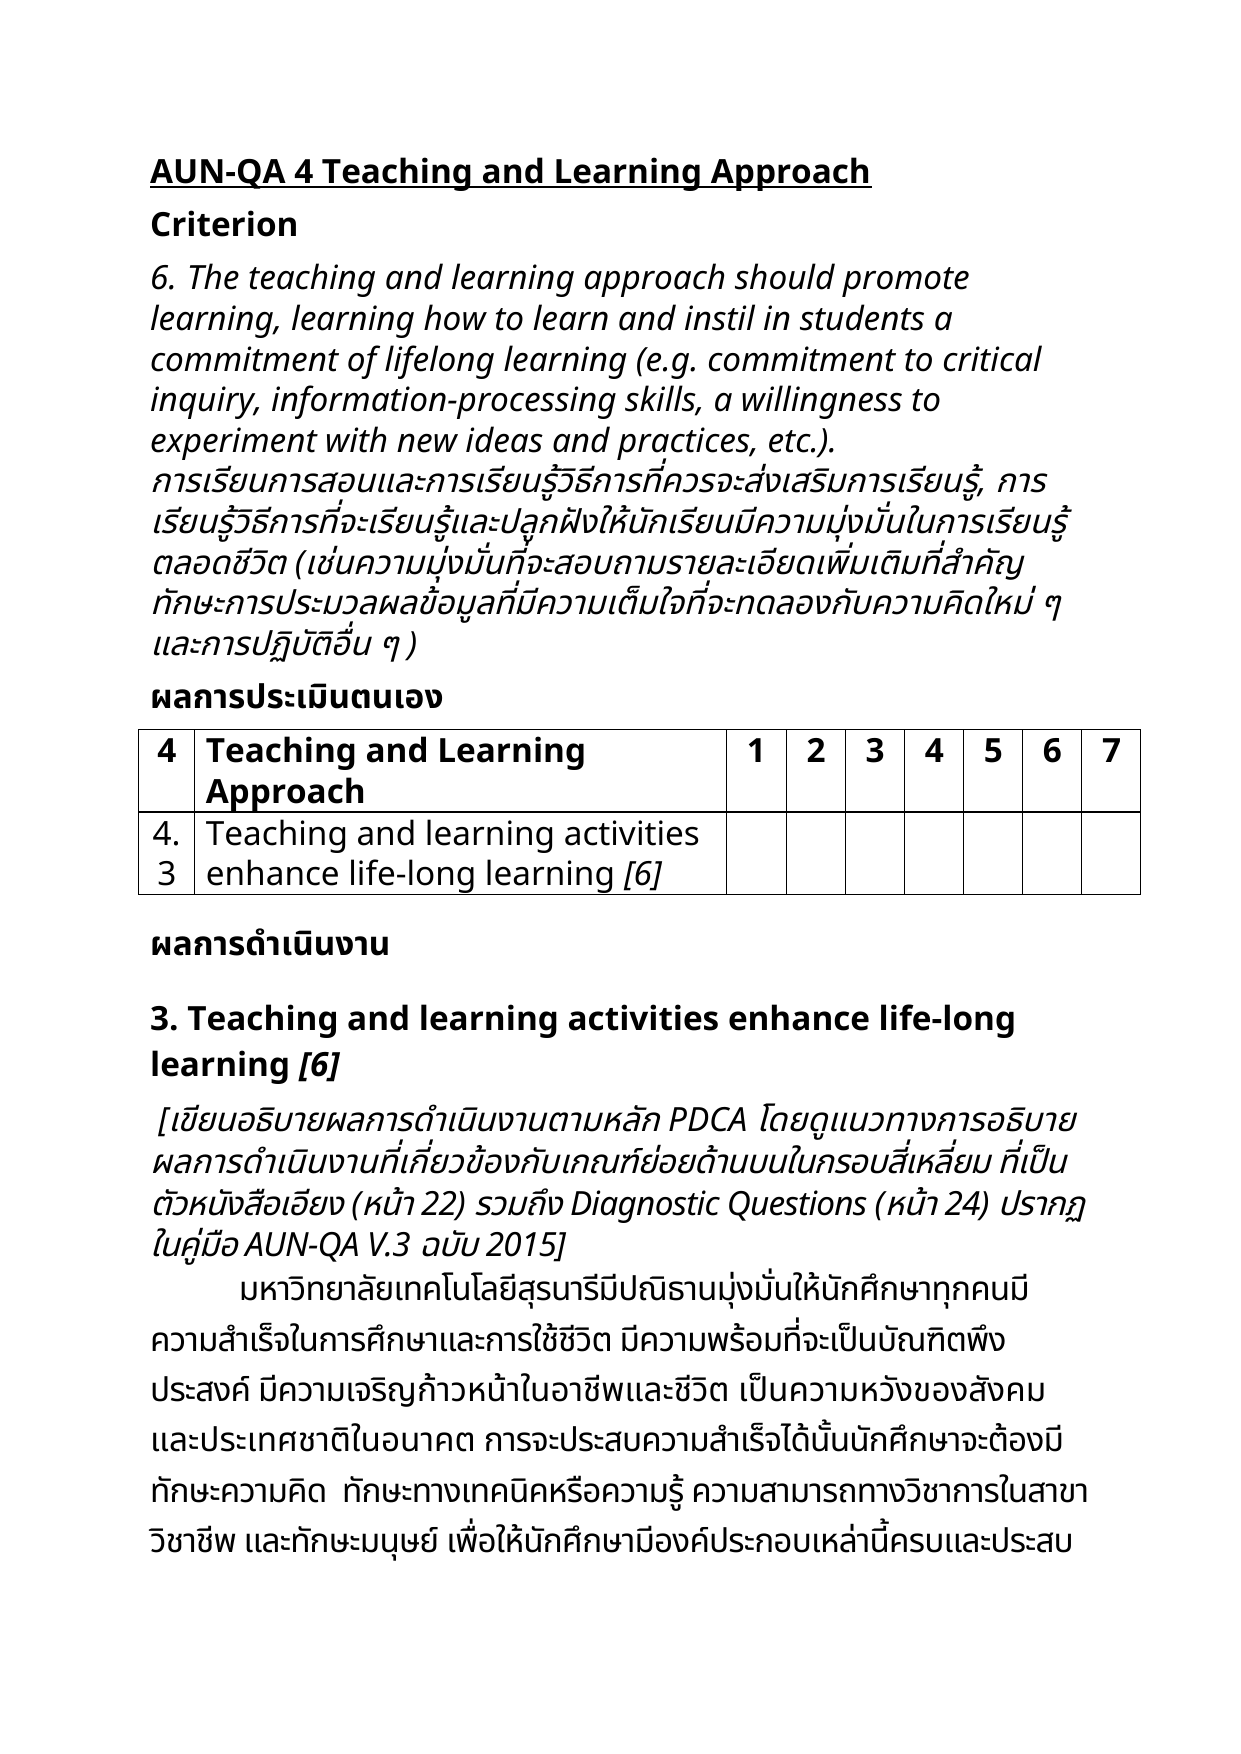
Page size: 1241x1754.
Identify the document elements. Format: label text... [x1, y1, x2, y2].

table_header 6 [1023, 730, 1081, 811]
table_header 4 [139, 730, 194, 811]
table_cell [964, 813, 1022, 894]
table_cell Teaching and learning activities enhance life-long learning [6] [195, 813, 726, 894]
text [150, 1265, 1090, 1568]
table_cell [727, 813, 786, 894]
table_cell [1023, 813, 1081, 894]
table_cell [905, 813, 963, 894]
table_header 4 [905, 730, 963, 811]
text [เขียนอธิบายผลการดำเนินงานตามหลัก PDCA โดยดูแนวทางการอธิบายผลการดำเนินงานที่เกี่ยวข้องกับเกณฑ์ย่อยด้านบนในกรอบสี่เหลี่ยม ที่เป็นตัวหนังสือเอียง (หน้า 22) รวมถึง Diagnostic Questions (หน้า 24) ปรากฏในคู่มือ AUN-QA V.3 ฉบับ 2015] [150, 1098, 1090, 1265]
text 3. Teaching and learning activities enhance life-long learning [6] [150, 995, 1090, 1086]
table_header Teaching and Learning Approach [195, 730, 726, 811]
list The teaching and learning approach should promote learning, learning how to learn and instil in students a commitment of lifelong learning (e.g. commitment to critical inquiry, information-processing skills, a willingness to experiment with new ideas and practices, etc.). [150, 257, 1090, 460]
table_header 5 [964, 730, 1022, 811]
table_header 7 [1082, 730, 1140, 811]
text ผลการประเมินตนเอง [150, 676, 1090, 717]
text Criterion [150, 204, 1090, 245]
table_cell [846, 813, 904, 894]
table_header 2 [787, 730, 845, 811]
table_cell [787, 813, 845, 894]
text AUN-QA 4 Teaching and Learning Approach [150, 150, 1090, 192]
text การเรียนการสอนและการเรียนรู้วิธีการที่ควรจะส่งเสริมการเรียนรู้, การเรียนรู้วิธีการที่จะเรียนรู้และปลูกฝังให้นักเรียนมีความมุ่งมั่นในการเรียนรู้ตลอดชีวิต (เช่นความมุ่งมั่นที่จะสอบถามรายละเอียดเพิ่มเติมที่สำคัญทักษะการประมวลผลข้อมูลที่มีความเต็มใจที่จะทดลองกับความคิดใหม่ ๆ และการปฏิบัติอื่น ๆ ) [150, 460, 1090, 663]
table_cell 4.3 [139, 813, 194, 894]
text ผลการดำเนินงาน [150, 920, 1090, 970]
table_header 1 [727, 730, 786, 811]
table_header 3 [846, 730, 904, 811]
table_cell [1082, 813, 1140, 894]
